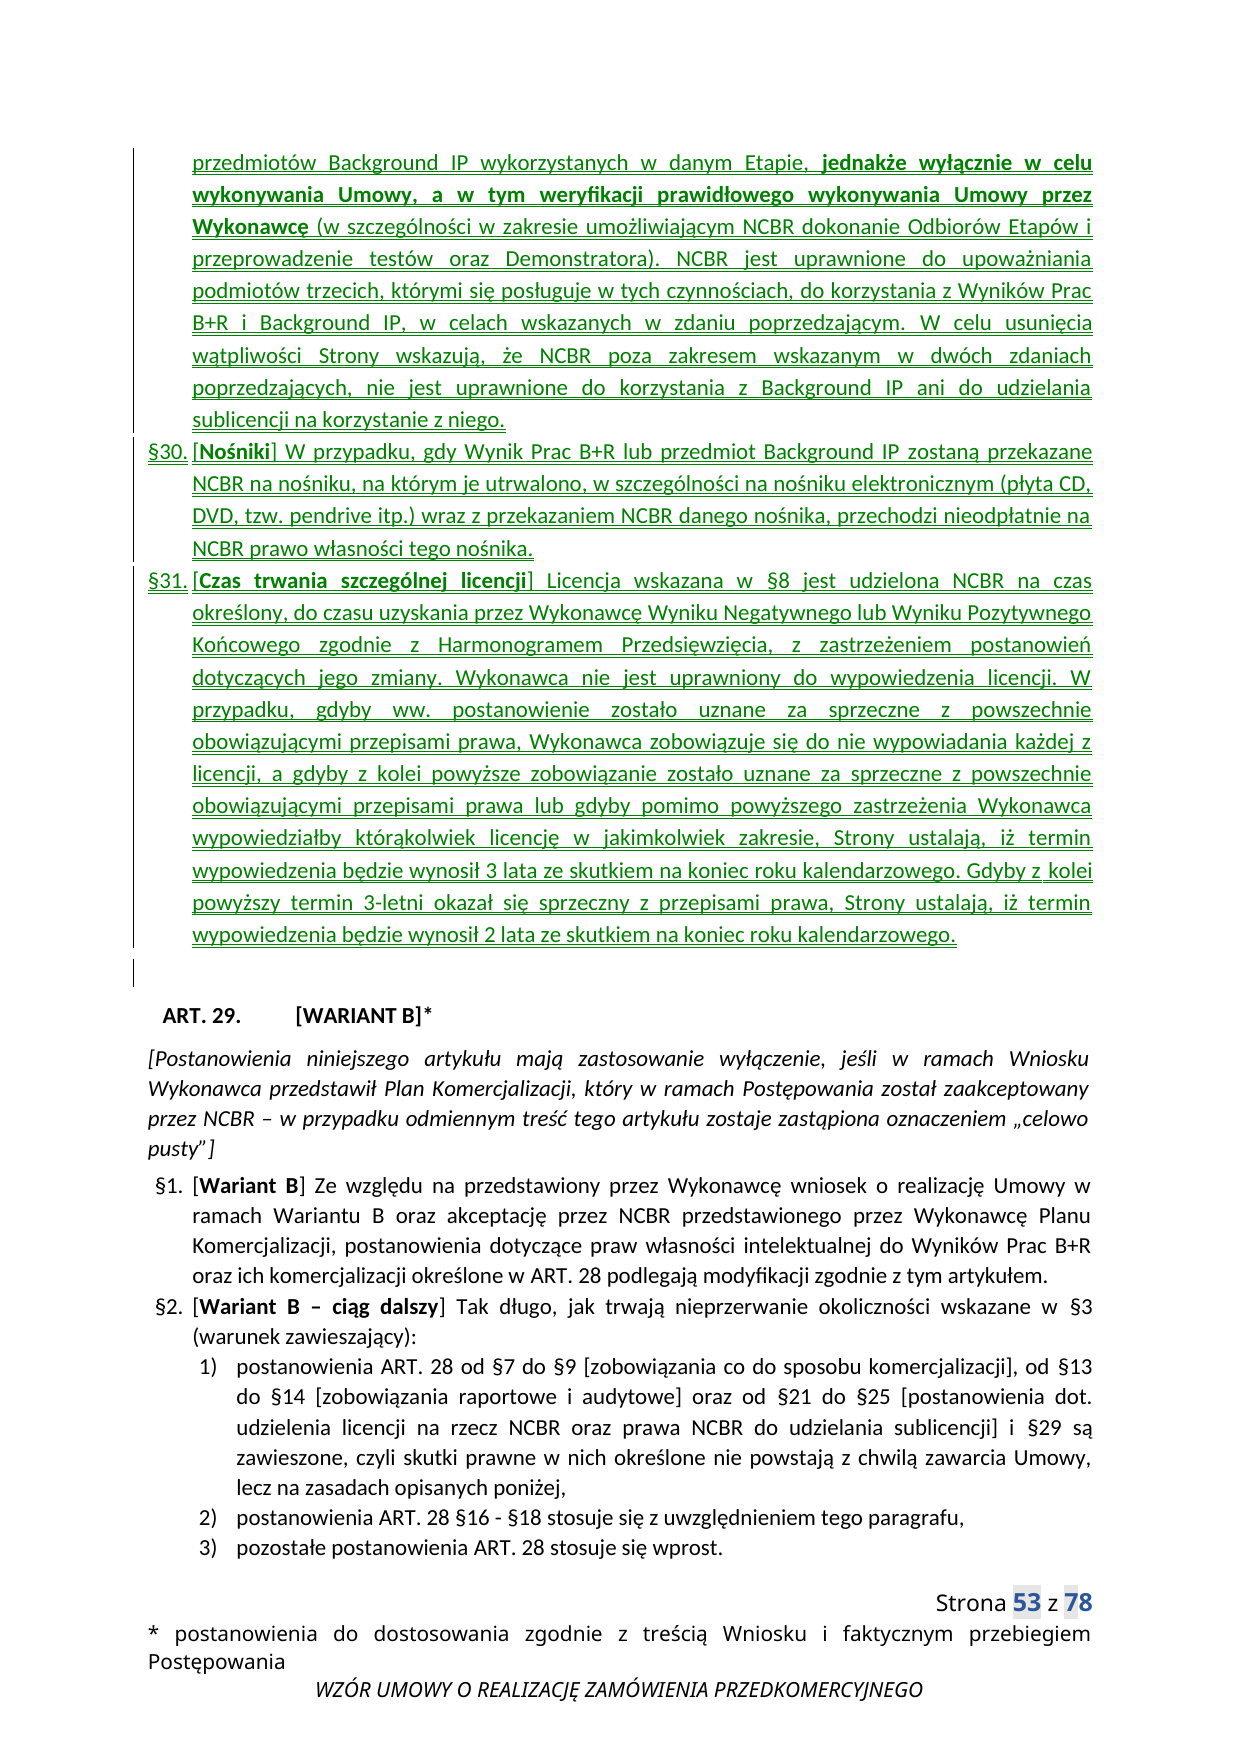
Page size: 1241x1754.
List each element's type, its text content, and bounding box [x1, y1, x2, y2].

list [Wariant B – ciąg dalszy] Tak długo, jak trwają nieprzerwanie okoliczności wskazane w §3 (warunek zawieszający): [154, 1292, 1093, 1350]
text [Postanowienia niniejszego artykułu mają zastosowanie wyłączenie, jeśli w ramach Wniosku Wykonawca przedstawił Plan Komercjalizacji, który w ramach Postępowania został zaakceptowany przez NCBR – w przypadku odmiennym treść tego artykułu zostaje zastąpiona oznaczeniem „celowo pusty”] [148, 1044, 1093, 1163]
subtitle [WARIANT B]* [148, 1001, 1093, 1029]
list pozostałe postanowienia ART. 28 stosuje się wprost. [199, 1533, 1093, 1562]
list postanowienia ART. 28 §16 - §18 stosuje się z uwzględnieniem tego paragrafu, [199, 1503, 1093, 1531]
list postanowienia ART. 28 od §7 do §9 [zobowiązania co do sposobu komercjalizacji], od §13 do §14 [zobowiązania raportowe i audytowe] oraz od §21 do §25 [postanowienia dot. udzielenia licencji na rzecz NCBR oraz prawa NCBR do udzielania sublicencji] i §29 są zawieszone, czyli skutki prawne w nich określone nie powstają z chwilą zawarcia Umowy, lecz na zasadach opisanych poniżej, [199, 1352, 1093, 1501]
list [Wariant B] Ze względu na przedstawiony przez Wykonawcę wniosek o realizację Umowy w ramach Wariantu B oraz akceptację przez NCBR przedstawionego przez Wykonawcę Planu Komercjalizacji, postanowienia dotyczące praw własności intelektualnej do Wyników Prac B+R oraz ich komercjalizacji określone w ART. 28 podlegają modyfikacji zgodnie z tym artykułem. [154, 1171, 1093, 1290]
